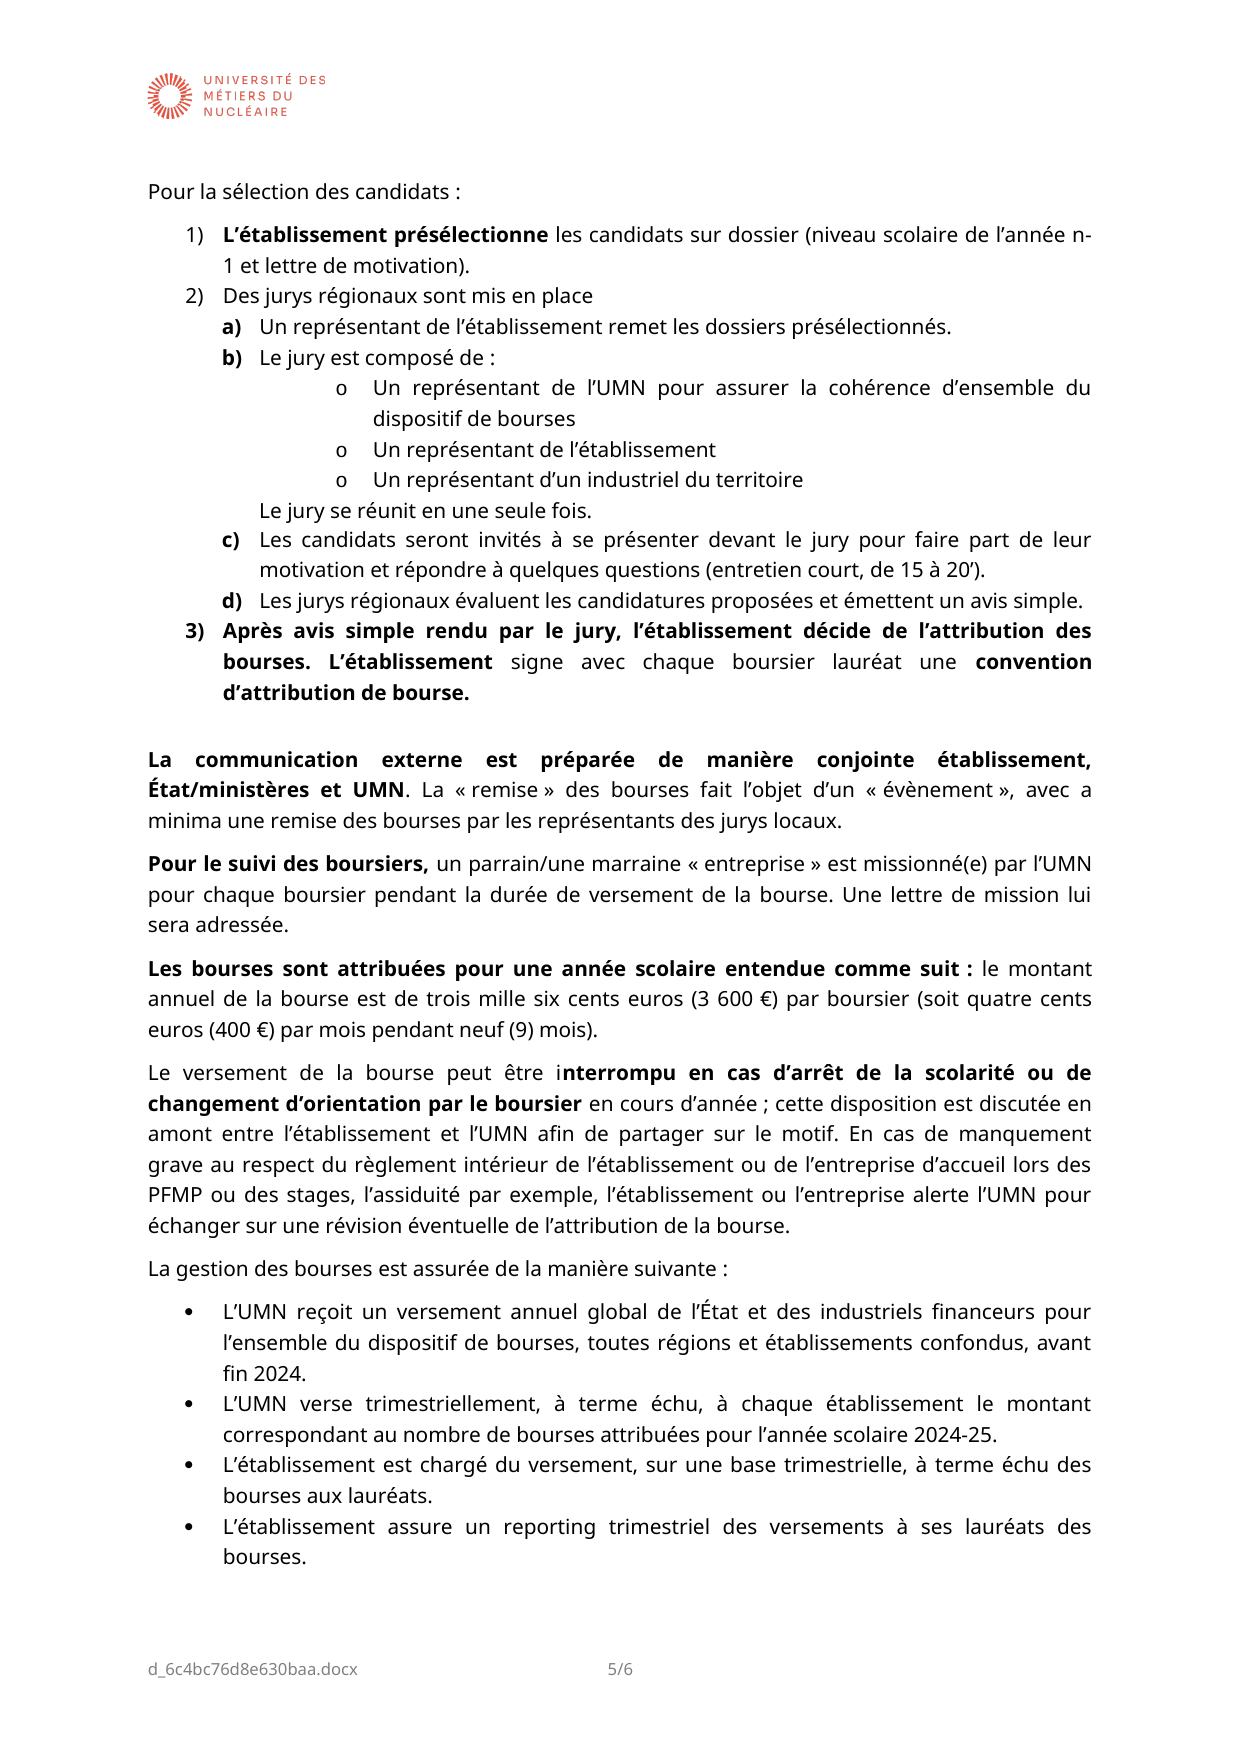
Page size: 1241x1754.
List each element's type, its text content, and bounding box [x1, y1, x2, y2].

list Après avis simple rendu par le jury, l’établissement décide de l’attribution des bourses. L’établissement signe avec chaque boursier lauréat une convention d’attribution de bourse. [185, 617, 1092, 706]
text Pour le suivi des boursiers, un parrain/une marraine « entreprise » est missionné(e) par l’UMN pour chaque boursier pendant la durée de versement de la bourse. Une lettre de mission lui sera adressée. [148, 849, 1092, 939]
text Pour la sélection des candidats : [148, 177, 1092, 206]
list L’établissement présélectionne les candidats sur dossier (niveau scolaire de l’année n-1 et lettre de motivation). [185, 220, 1092, 279]
list L’UMN verse trimestriellement, à terme échu, à chaque établissement le montant correspondant au nombre de bourses attribuées pour l’année scolaire 2024-25. [185, 1389, 1092, 1448]
list Les candidats seront invités à se présenter devant le jury pour faire part de leur motivation et répondre à quelques questions (entretien court, de 15 à 20’). [222, 525, 1092, 584]
list Un représentant de l’établissement remet les dossiers présélectionnés. [222, 312, 1092, 341]
list Le jury est composé de : [222, 343, 1092, 371]
list Les jurys régionaux évaluent les candidatures proposées et émettent un avis simple. [222, 586, 1092, 614]
list L’établissement est chargé du versement, sur une base trimestrielle, à terme échu des bourses aux lauréats. [185, 1451, 1092, 1509]
text Les bourses sont attribuées pour une année scolaire entendue comme suit : le montant annuel de la bourse est de trois mille six cents euros (3 600 €) par boursier (soit quatre cents euros (400 €) par mois pendant neuf (9) mois). [148, 954, 1092, 1043]
list L’établissement assure un reporting trimestriel des versements à ses lauréats des bourses. [185, 1512, 1092, 1571]
list Un représentant de l’établissement [335, 435, 1092, 463]
picture [147, 73, 325, 119]
text Le versement de la bourse peut être interrompu en cas d’arrêt de la scolarité ou de changement d’orientation par le boursier en cours d’année ; cette disposition est discutée en amont entre l’établissement et l’UMN afin de partager sur le motif. En cas de manquement grave au respect du règlement intérieur de l’établissement ou de l’entreprise d’accueil lors des PFMP ou des stages, l’assiduité par exemple, l’établissement ou l’entreprise alerte l’UMN pour échanger sur une révision éventuelle de l’attribution de la bourse. [148, 1058, 1092, 1239]
text Le jury se réunit en une seule fois. [185, 496, 1092, 525]
list L’UMN reçoit un versement annuel global de l’État et des industriels financeurs pour l’ensemble du dispositif de bourses, toutes régions et établissements confondus, avant fin 2024. [185, 1297, 1092, 1387]
text La gestion des bourses est assurée de la manière suivante : [148, 1254, 1092, 1283]
list Un représentant d’un industriel du territoire [335, 466, 1092, 494]
list Des jurys régionaux sont mis en place [185, 282, 1092, 310]
list Un représentant de l’UMN pour assurer la cohérence d’ensemble du dispositif de bourses [335, 373, 1092, 433]
text La communication externe est préparée de manière conjointe établissement, État/ministères et UMN. La « remise » des bourses fait l’objet d’un « évènement », avec a minima une remise des bourses par les représentants des jurys locaux. [148, 745, 1092, 834]
